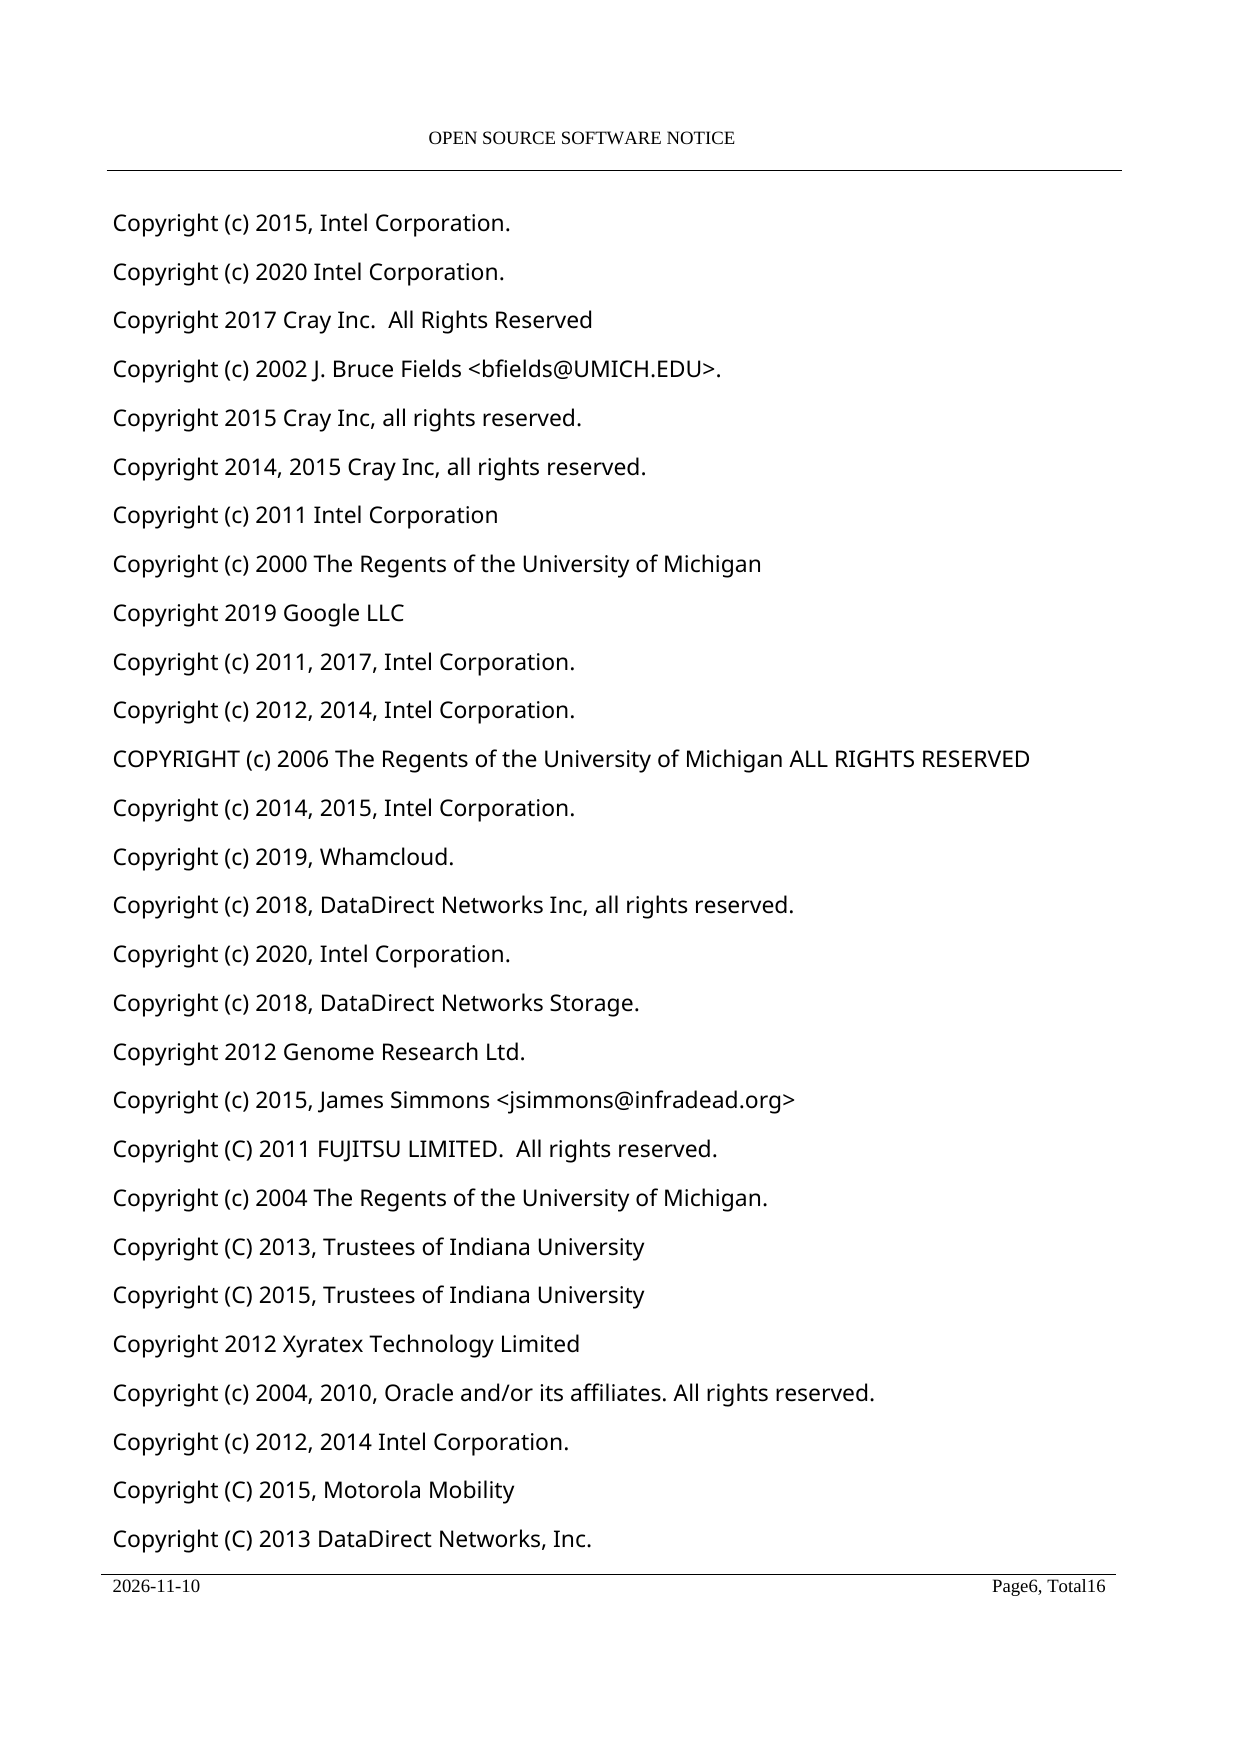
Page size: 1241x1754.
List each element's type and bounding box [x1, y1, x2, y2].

text [112, 206, 1128, 1555]
